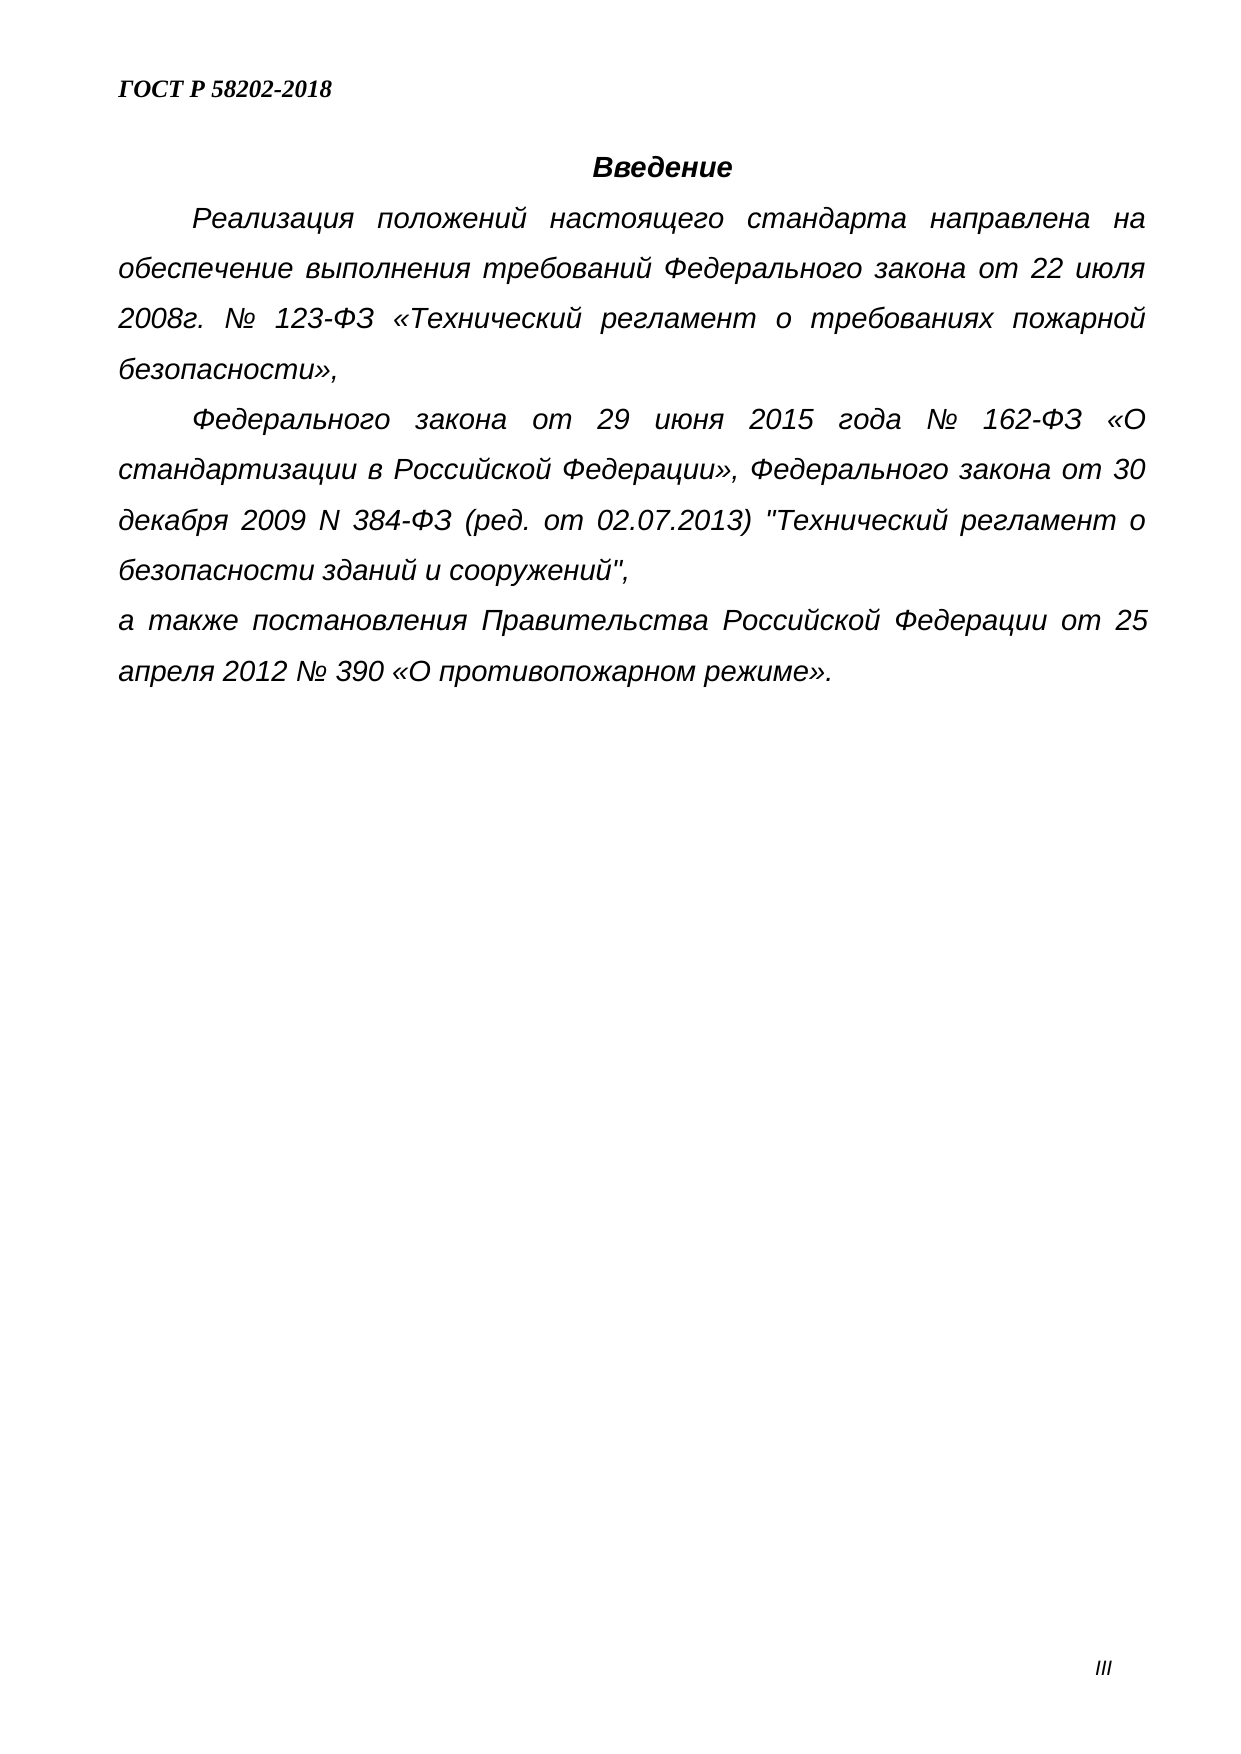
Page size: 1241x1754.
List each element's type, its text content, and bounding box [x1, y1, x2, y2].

text Федерального закона от 29 июня 2015 года № 162-ФЗ «О стандартизации в Российской Федерации», Федерального закона от 30 декабря 2009 N 384-ФЗ (ред. от 02.07.2013) "Технический регламент о безопасности зданий и сооружений", [118, 402, 1150, 587]
text Реализация положений настоящего стандарта направлена на обеспечение выполнения требований Федерального закона от 22 июля 2008г. № 123-ФЗ «Технический регламент о требованиях пожарной безопасности», [118, 201, 1150, 385]
text Введение [118, 151, 1150, 184]
text а также постановления Правительства Российской Федерации от 25 апреля 2012 № 390 «О противопожарном режиме». [118, 603, 1152, 687]
